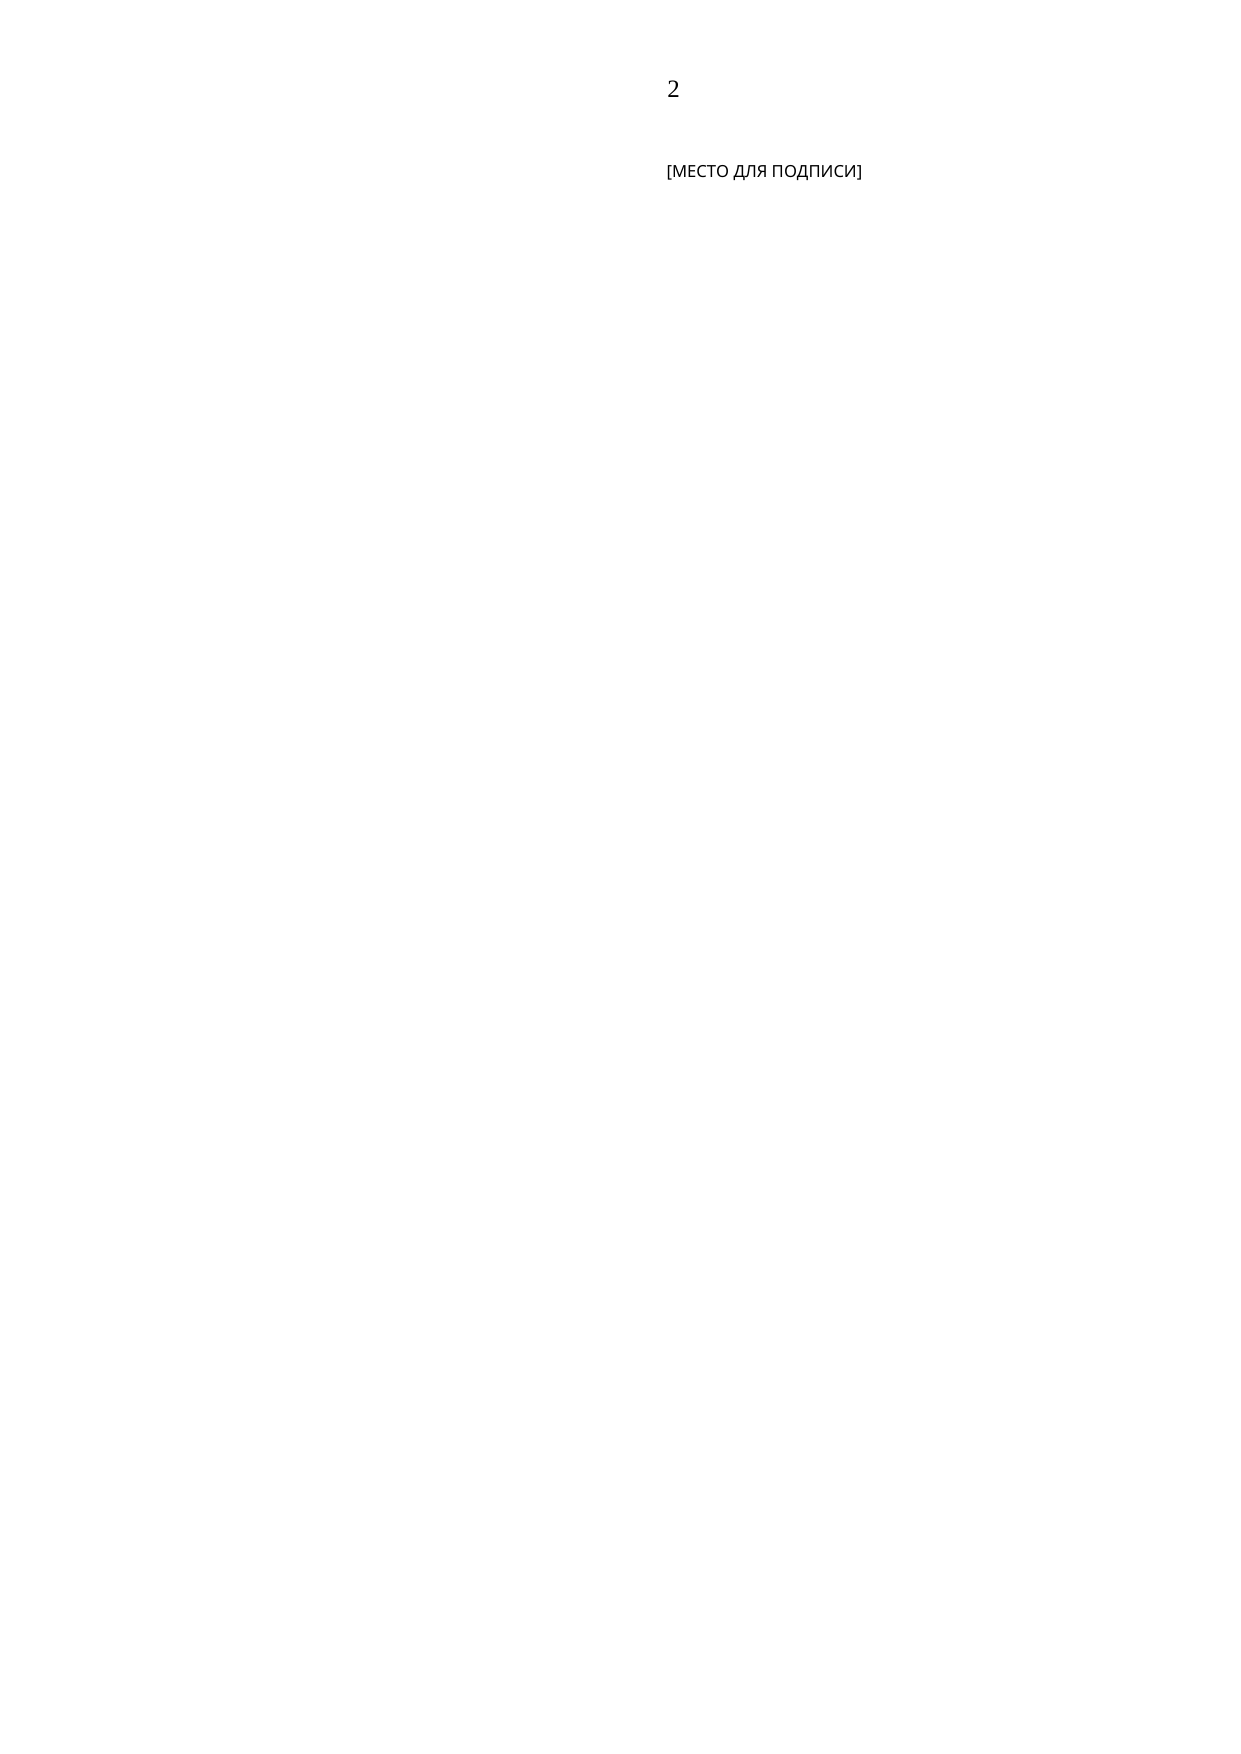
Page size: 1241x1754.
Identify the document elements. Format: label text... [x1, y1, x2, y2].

text [МЕСТО ДЛЯ ПОДПИСИ] [165, 160, 1181, 183]
